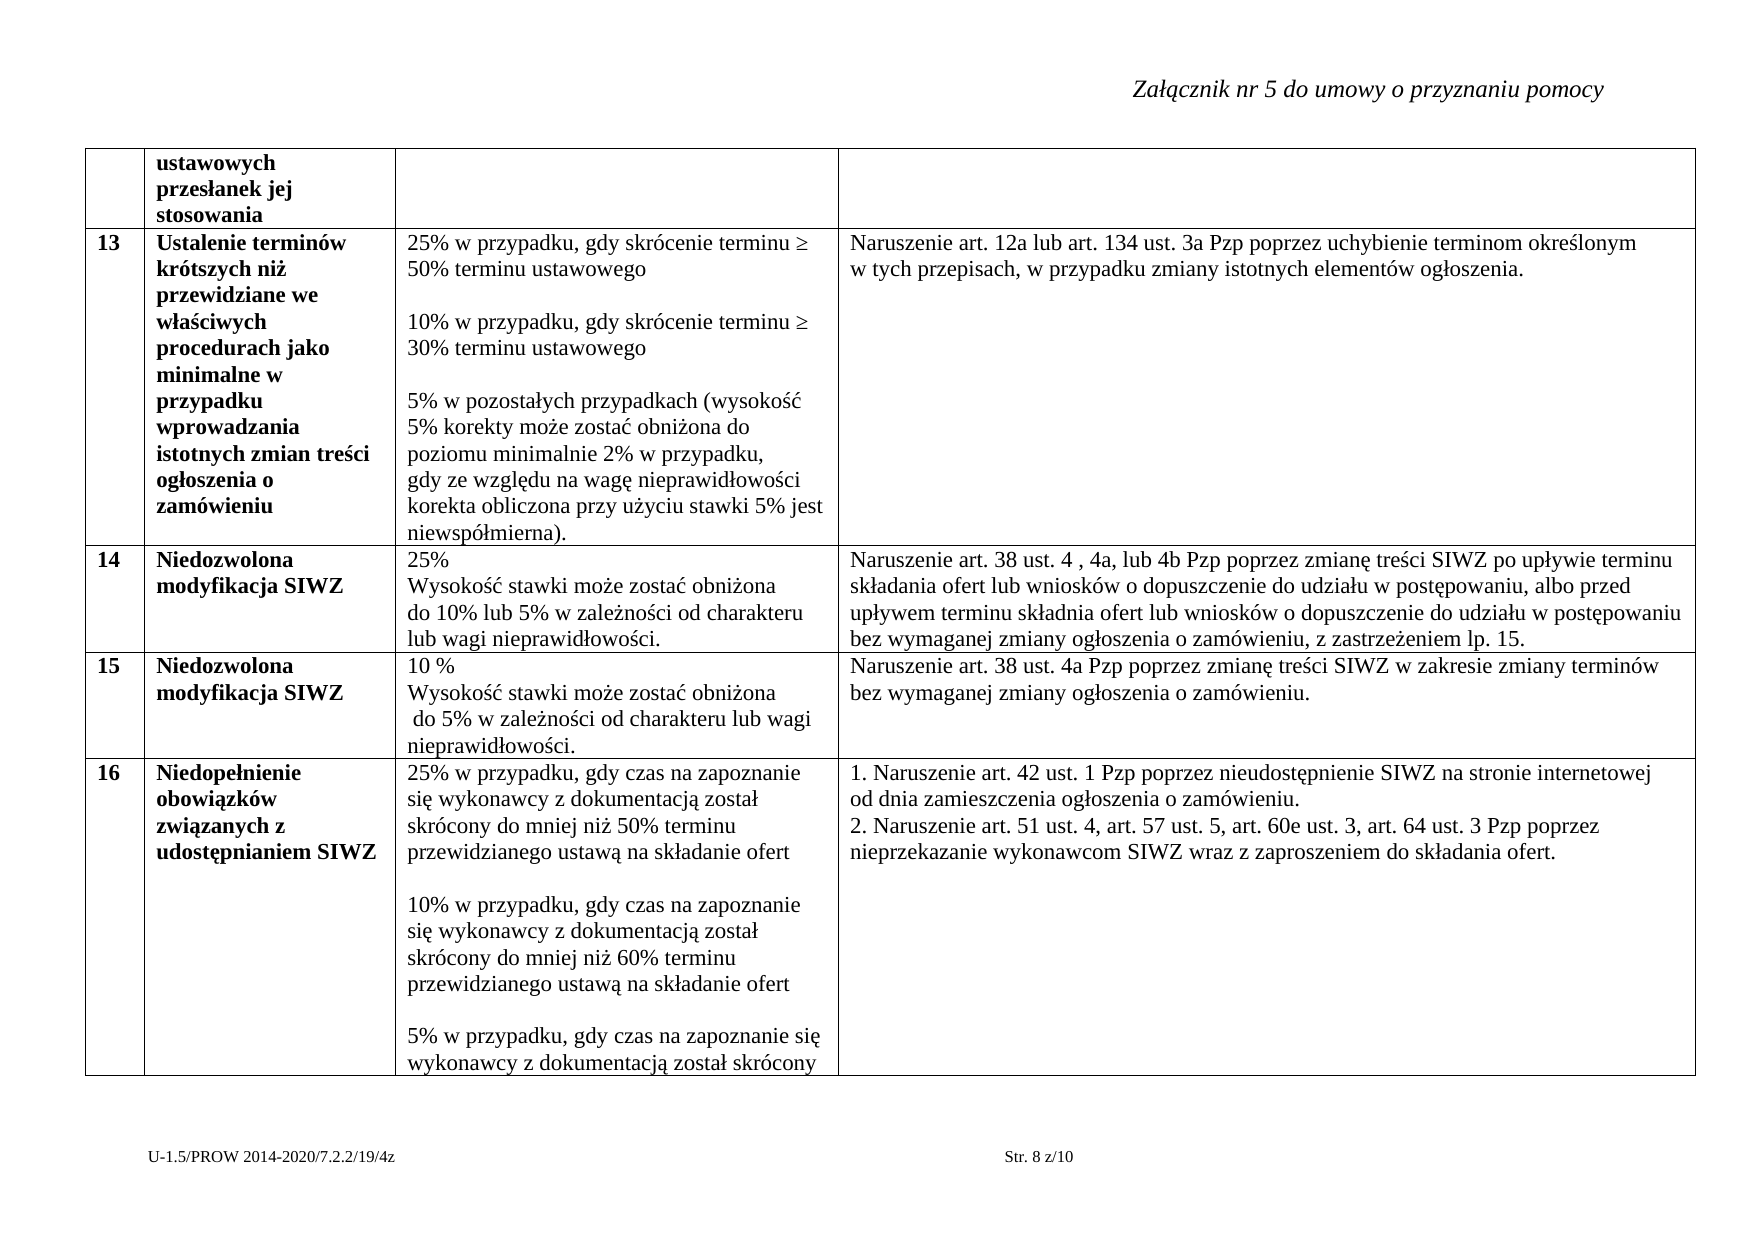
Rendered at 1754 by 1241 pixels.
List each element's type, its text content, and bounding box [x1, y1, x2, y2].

table_cell Ustalenie terminów krótszych niż przewidziane we właściwych procedurach jako minimalne w przypadku wprowadzania istotnych zmian treści ogłoszenia o zamówieniu [145, 229, 395, 545]
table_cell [396, 759, 838, 1075]
table_cell 16 [86, 759, 144, 1075]
table_cell 25% Wysokość stawki może zostać obniżona do 10% lub 5% w zależności od charakteru lub wagi nieprawidłowości. [396, 546, 838, 652]
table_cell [839, 759, 1695, 1075]
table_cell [396, 149, 838, 228]
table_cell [145, 759, 395, 1075]
table_cell 10 % Wysokość stawki może zostać obniżona do 5% w zależności od charakteru lub wagi nieprawidłowości. [396, 653, 838, 758]
table_cell 15 [86, 653, 144, 758]
table_cell Niedozwolona modyfikacja SIWZ [145, 653, 395, 758]
table_cell 25% w przypadku, gdy skrócenie terminu ≥ 50% terminu ustawowego 10% w przypadku, gdy skrócenie terminu ≥ 30% terminu ustawowego 5% w pozostałych przypadkach (wysokość 5% korekty może zostać obniżona do poziomu minimalnie 2% w przypadku, gdy ze względu na wagę nieprawidłowości korekta obliczona przy użyciu stawki 5% jest niewspółmierna). [396, 229, 838, 545]
table_cell 13 [86, 229, 144, 545]
table_cell Niedozwolona modyfikacja SIWZ [145, 546, 395, 652]
table_cell 14 [86, 546, 144, 652]
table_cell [145, 149, 395, 228]
table_cell Naruszenie art. 38 ust. 4 , 4a, lub 4b Pzp poprzez zmianę treści SIWZ po upływie terminu składania ofert lub wniosków o dopuszczenie do udziału w postępowaniu, albo przed upływem terminu składnia ofert lub wniosków o dopuszczenie do udziału w postępowaniu bez wymaganej zmiany ogłoszenia o zamówieniu, z zastrzeżeniem lp. 15. [839, 546, 1695, 652]
table_cell Naruszenie art. 38 ust. 4a Pzp poprzez zmianę treści SIWZ w zakresie zmiany terminów bez wymaganej zmiany ogłoszenia o zamówieniu. [839, 653, 1695, 758]
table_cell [839, 149, 1695, 228]
table_cell Naruszenie art. 12a lub art. 134 ust. 3a Pzp poprzez uchybienie terminom określonym w tych przepisach, w przypadku zmiany istotnych elementów ogłoszenia. [839, 229, 1695, 545]
table_cell 12 [86, 149, 144, 228]
